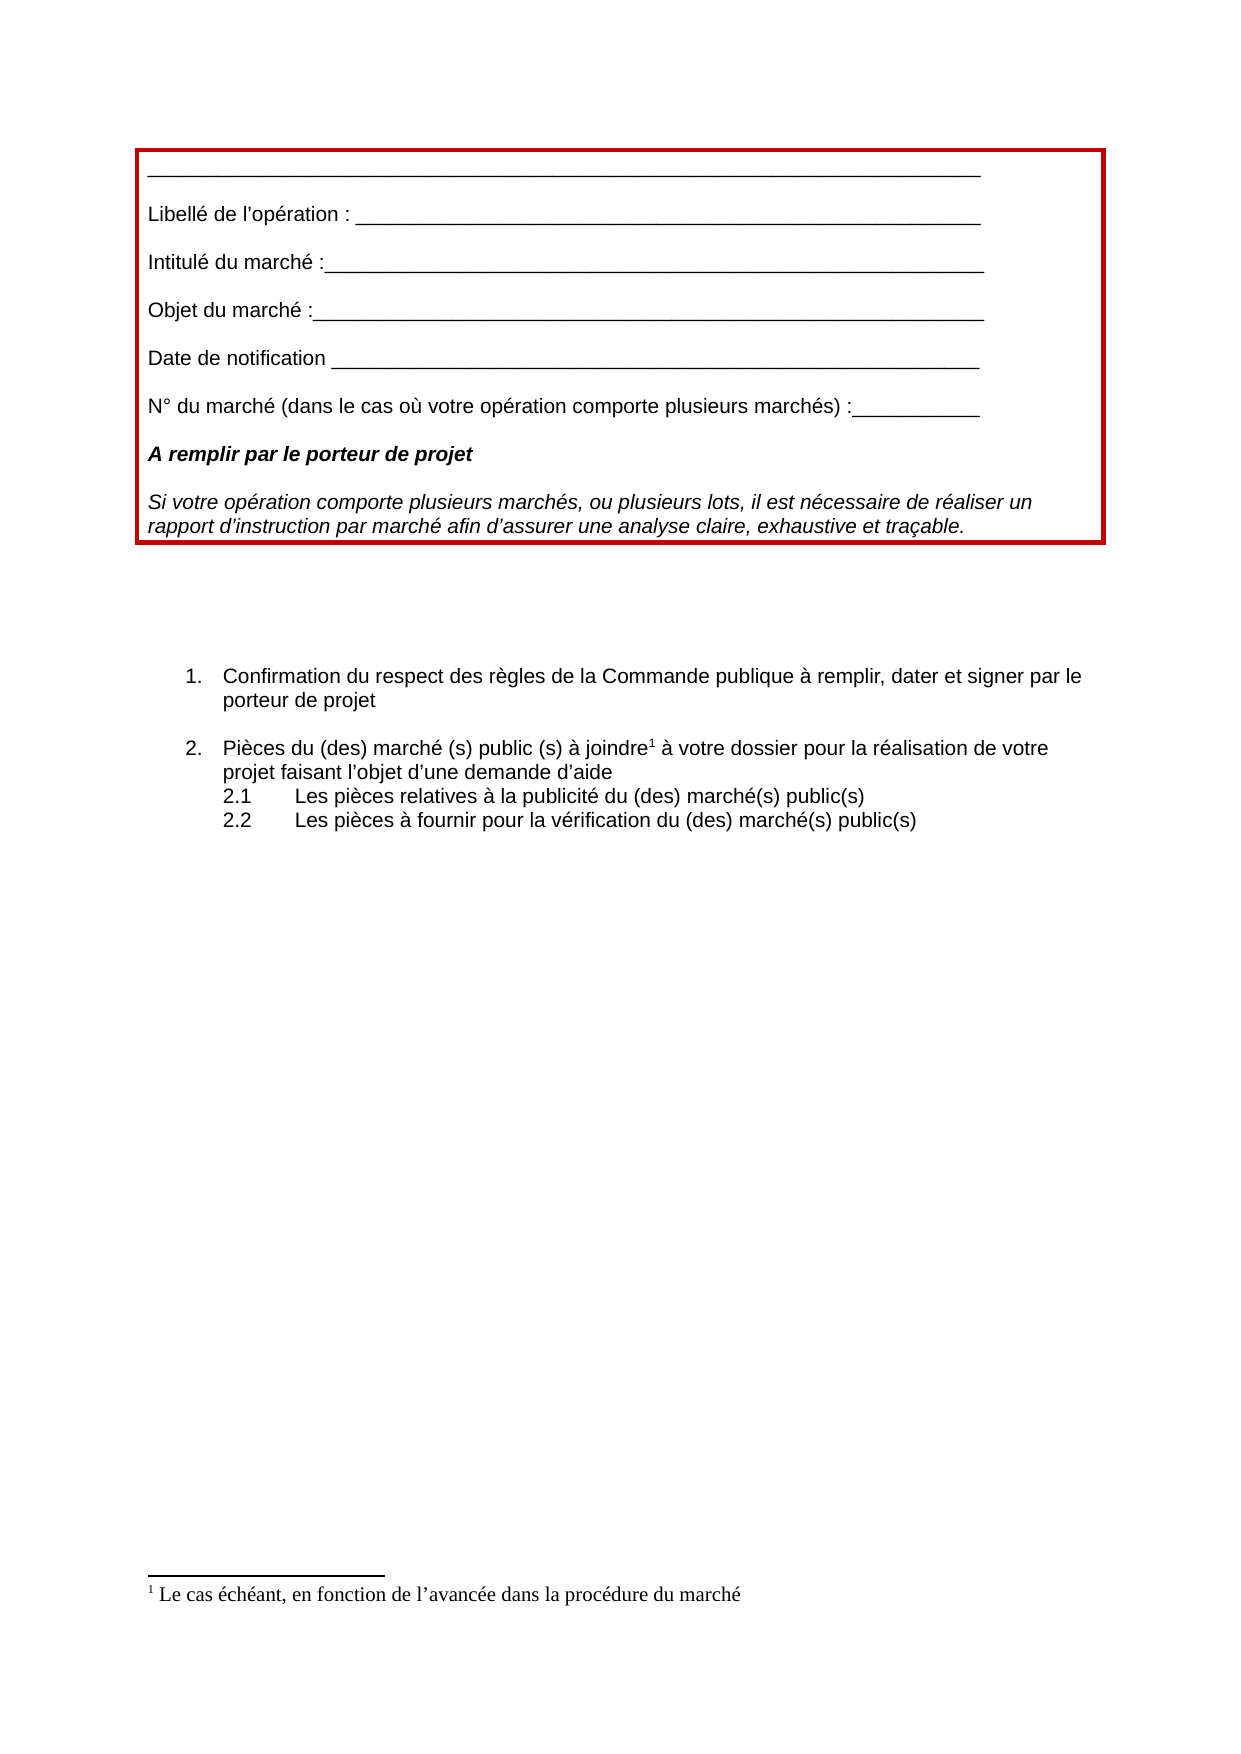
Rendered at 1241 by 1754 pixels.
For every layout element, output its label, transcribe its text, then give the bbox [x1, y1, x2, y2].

text Intitulé du marché :_________________________________________________________ [148, 250, 1093, 274]
list Les pièces à fournir pour la vérification du (des) marché(s) public(s) [223, 808, 1093, 832]
text N° du marché (dans le cas où votre opération comporte plusieurs marchés) :___________ [148, 394, 1093, 418]
list Les pièces relatives à la publicité du (des) marché(s) public(s) [223, 784, 1093, 808]
text A remplir par le porteur de projet [148, 442, 1093, 466]
text Objet du marché :__________________________________________________________ [148, 298, 1093, 322]
text Date de notification ________________________________________________________ [148, 346, 1093, 370]
text Si votre opération comporte plusieurs marchés, ou plusieurs lots, il est nécessaire de réaliser un rapport d’instruction par marché afin d’assurer une analyse claire, exhaustive et traçable. [139, 483, 1101, 540]
list Confirmation du respect des règles de la Commande publique à remplir, dater et signer par le porteur de projet [185, 664, 1093, 712]
list Pièces du (des) marché (s) public (s) à joindre à votre dossier pour la réalisation de votre projet faisant l’objet d’une demande d’aide [185, 736, 1093, 784]
text ________________________________________________________________________ [139, 152, 1101, 178]
text Libellé de l’opération : ______________________________________________________ [148, 202, 1093, 226]
